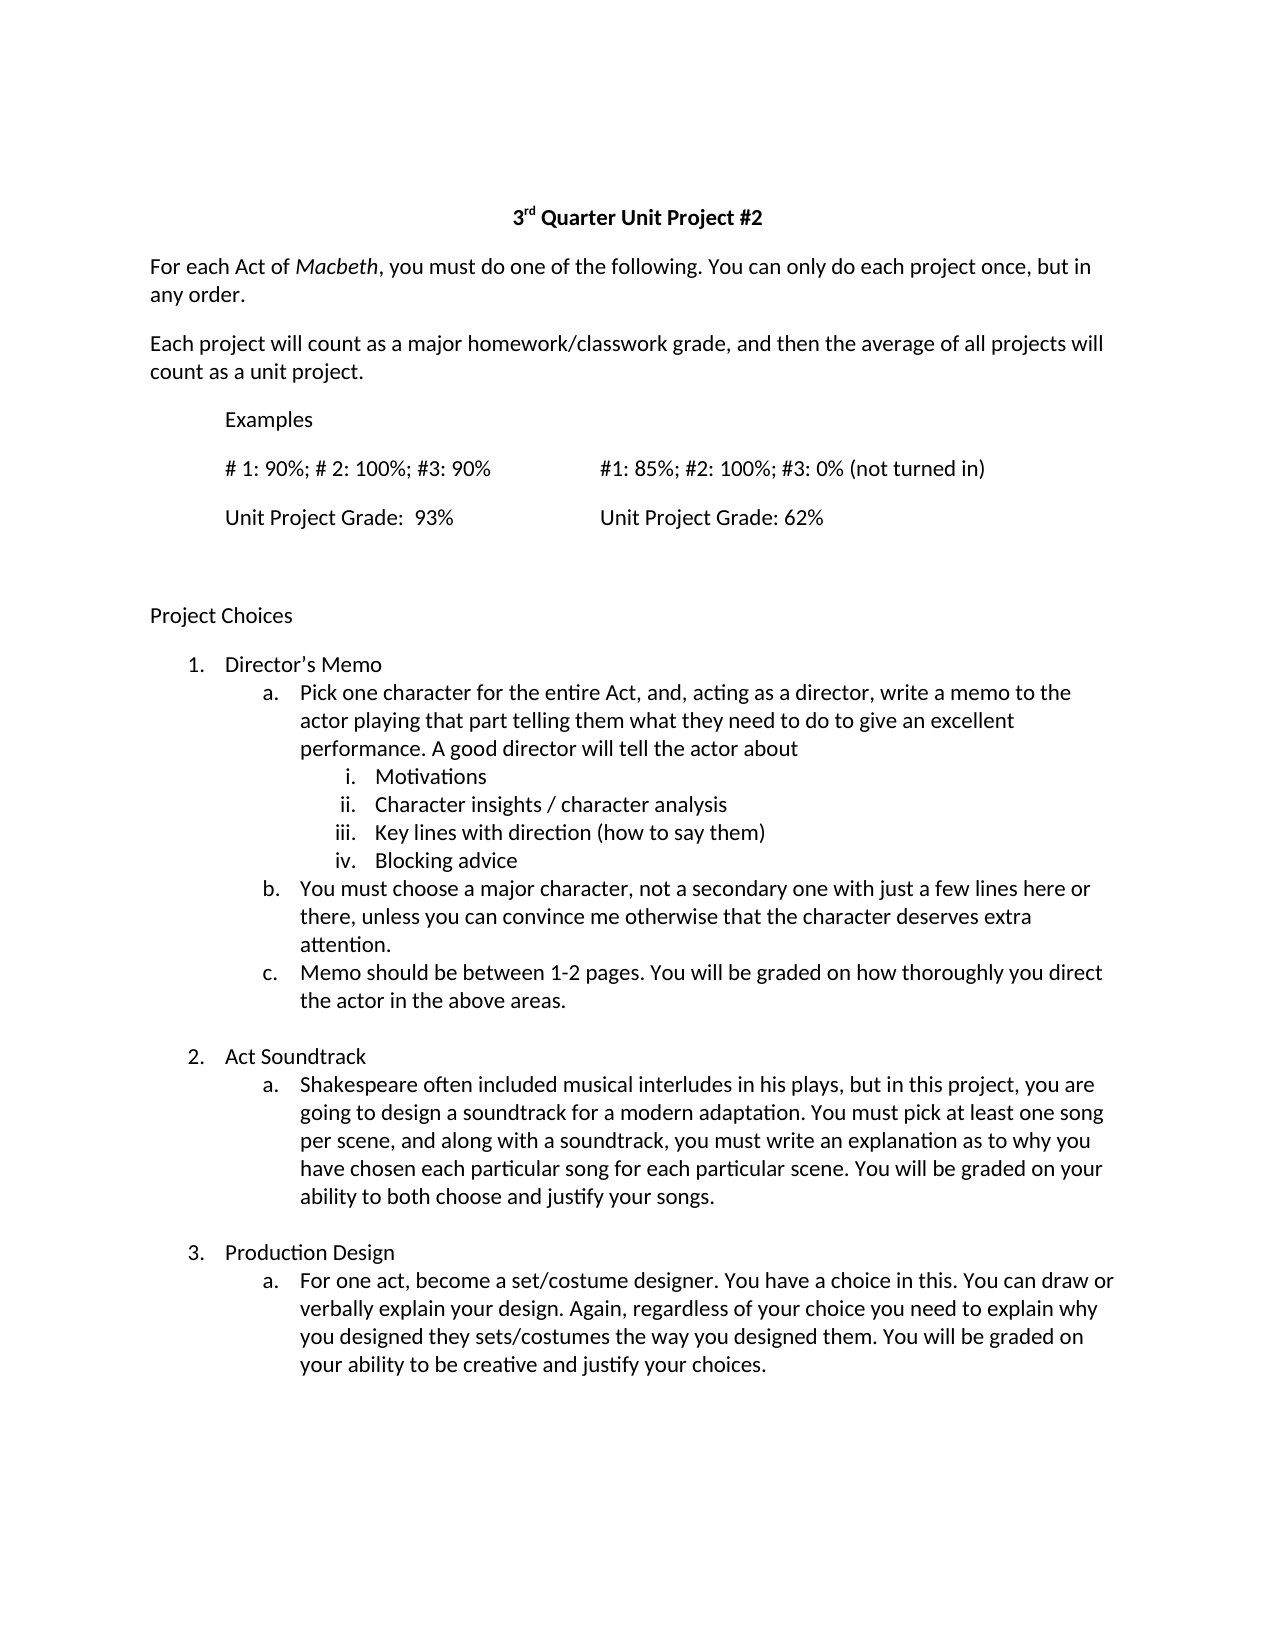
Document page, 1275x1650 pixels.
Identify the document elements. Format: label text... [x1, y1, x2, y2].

list Memo should be between 1-2 pages. You will be graded on how thoroughly you direct the actor in the above areas. [262, 958, 1125, 1014]
list Motivations [356, 762, 1125, 790]
list You must choose a major character, not a secondary one with just a few lines here or there, unless you can convince me otherwise that the character deserves extra attention. [262, 874, 1125, 958]
text Unit Project Grade: 93% Unit Project Grade: 62% [150, 503, 1125, 531]
text Examples [150, 406, 1125, 434]
list Shakespeare often included musical interludes in his plays, but in this project, you are going to design a soundtrack for a modern adaptation. You must pick at least one song per scene, and along with a soundtrack, you must write an explanation as to why you have chosen each particular song for each particular scene. You will be graded on your ability to both choose and justify your songs. [262, 1070, 1125, 1210]
list Blocking advice [356, 846, 1125, 874]
text # 1: 90%; # 2: 100%; #3: 90% #1: 85%; #2: 100%; #3: 0% (not turned in) [150, 454, 1125, 482]
text 3rd Quarter Unit Project #2 [150, 203, 1125, 231]
list For one act, become a set/costume designer. You have a choice in this. You can draw or verbally explain your design. Again, regardless of your choice you need to explain why you designed they sets/costumes the way you designed them. You will be graded on your ability to be creative and justify your choices. [262, 1266, 1125, 1378]
text For each Act of Macbeth, you must do one of the following. You can only do each project once, but in any order. [150, 252, 1125, 308]
text Each project will count as a major homework/classwork grade, and then the average of all projects will count as a unit project. [150, 329, 1125, 385]
text Project Choices [150, 601, 1125, 629]
list Director’s Memo [187, 650, 1125, 678]
list Act Soundtrack [187, 1042, 1125, 1070]
list Key lines with direction (how to say them) [356, 818, 1125, 846]
list Character insights / character analysis [356, 790, 1125, 818]
list Production Design [187, 1238, 1125, 1266]
list Pick one character for the entire Act, and, acting as a director, write a memo to the actor playing that part telling them what they need to do to give an excellent performance. A good director will tell the actor about [262, 678, 1125, 762]
